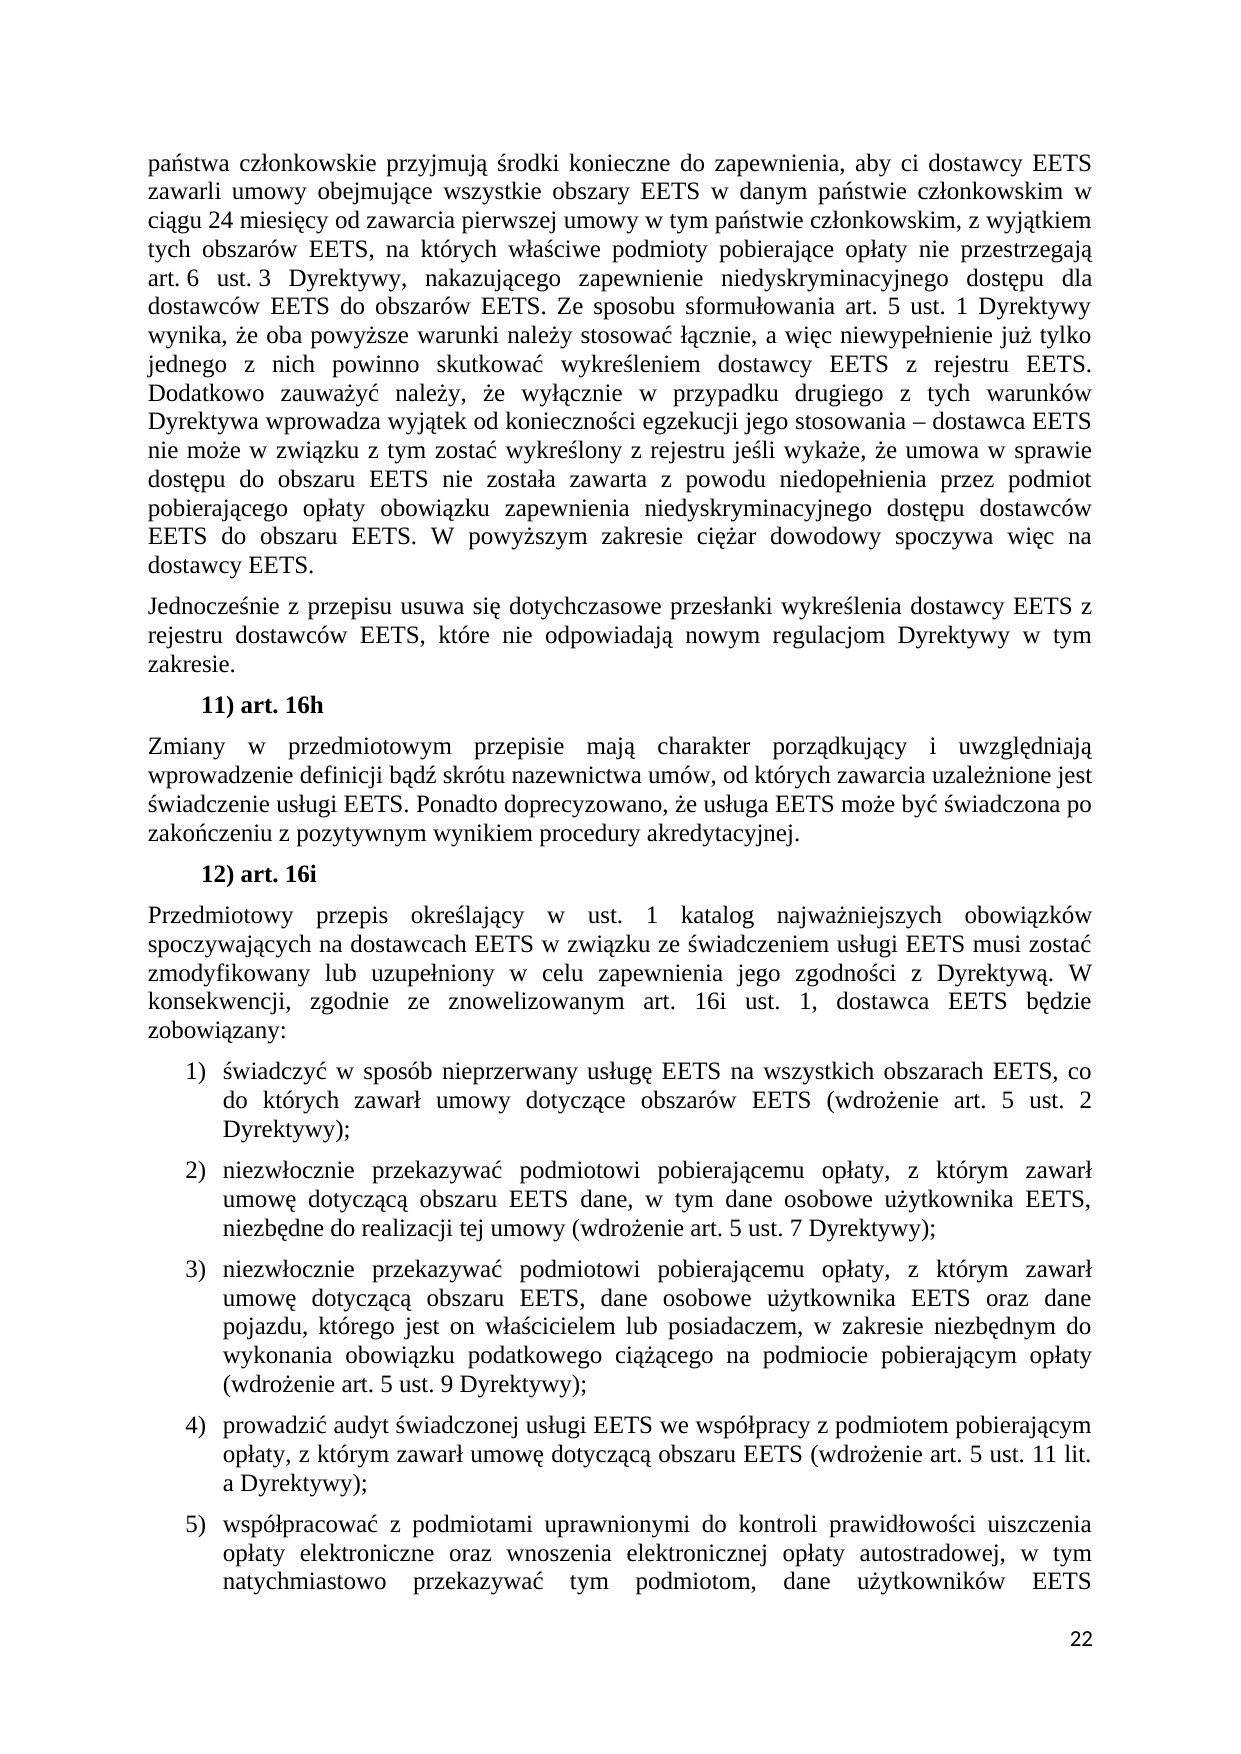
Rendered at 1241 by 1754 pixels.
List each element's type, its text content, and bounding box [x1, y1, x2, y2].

text 12) art. 16i [148, 859, 1093, 888]
text Jednocześnie z przepisu usuwa się dotychczasowe przesłanki wykreślenia dostawcy EETS z rejestru dostawców EETS, które nie odpowiadają nowym regulacjom Dyrektywy w tym zakresie. [148, 591, 1093, 678]
list niezwłocznie przekazywać podmiotowi pobierającemu opłaty, z którym zawarł umowę dotyczącą obszaru EETS, dane osobowe użytkownika EETS oraz dane pojazdu, którego jest on właścicielem lub posiadaczem, w zakresie niezbędnym do wykonania obowiązku podatkowego ciążącego na podmiocie pobierającym opłaty (wdrożenie art. 5 ust. 9 Dyrektywy); [185, 1254, 1093, 1398]
list niezwłocznie przekazywać podmiotowi pobierającemu opłaty, z którym zawarł umowę dotyczącą obszaru EETS dane, w tym dane osobowe użytkownika EETS, niezbędne do realizacji tej umowy (wdrożenie art. 5 ust. 7 Dyrektywy); [185, 1155, 1093, 1241]
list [185, 1509, 1093, 1595]
list prowadzić audyt świadczonej usługi EETS we współpracy z podmiotem pobierającym opłaty, z którym zawarł umowę dotyczącą obszaru EETS (wdrożenie art. 5 ust. 11 lit. a Dyrektywy); [185, 1410, 1093, 1496]
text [148, 148, 1093, 579]
list świadczyć w sposób nieprzerwany usługę EETS na wszystkich obszarach EETS, co do których zawarł umowy dotyczące obszarów EETS (wdrożenie art. 5 ust. 2 Dyrektywy); [185, 1056, 1093, 1143]
text Przedmiotowy przepis określający w ust. 1 katalog najważniejszych obowiązków spoczywających na dostawcach EETS w związku ze świadczeniem usługi EETS musi zostać zmodyfikowany lub uzupełniony w celu zapewnienia jego zgodności z Dyrektywą. W konsekwencji, zgodnie ze znowelizowanym art. 16i ust. 1, dostawca EETS będzie zobowiązany: [148, 900, 1093, 1044]
text 11) art. 16h [148, 690, 1093, 719]
text Zmiany w przedmiotowym przepisie mają charakter porządkujący i uwzględniają wprowadzenie definicji bądź skrótu nazewnictwa umów, od których zawarcia uzależnione jest świadczenie usługi EETS. Ponadto doprecyzowano, że usługa EETS może być świadczona po zakończeniu z pozytywnym wynikiem procedury akredytacyjnej. [148, 731, 1093, 846]
